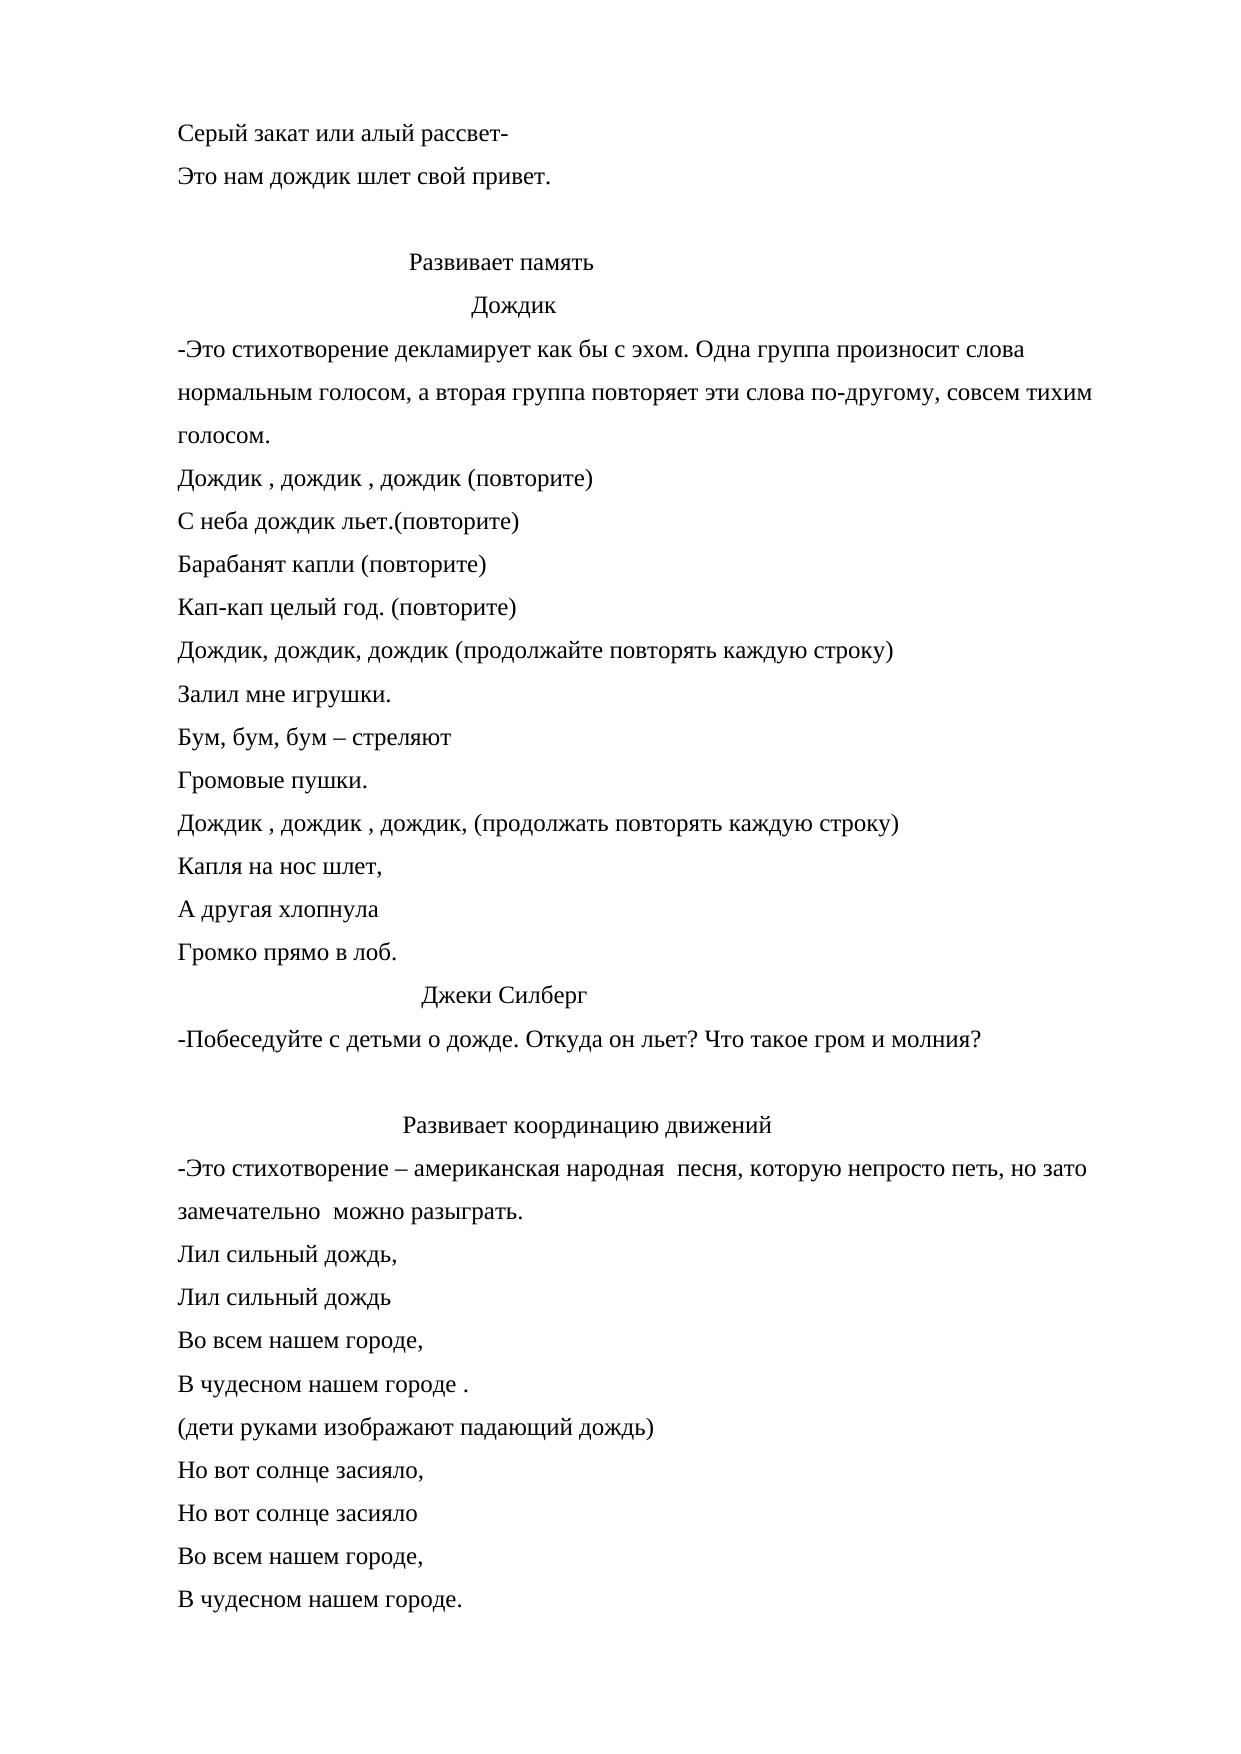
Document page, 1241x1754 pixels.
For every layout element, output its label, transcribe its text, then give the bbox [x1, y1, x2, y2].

text В чудесном нашем городе . [177, 1369, 1152, 1397]
text -Это стихотворение декламирует как бы с эхом. Одна группа произносит слова [177, 334, 1152, 362]
text Дождик [177, 291, 1152, 319]
text Лил сильный дождь, [177, 1239, 1152, 1268]
text -Побеседуйте с детьми о дожде. Откуда он льет? Что такое гром и молния? [177, 1024, 1152, 1052]
text Но вот солнце засияло [177, 1498, 1152, 1527]
text Это нам дождик шлет свой привет. [177, 161, 1152, 190]
text (дети руками изображают падающий дождь) [177, 1412, 1152, 1441]
text Кап-кап целый год. (повторите) [177, 592, 1152, 621]
text В чудесном нашем городе. [177, 1584, 1152, 1613]
text Бум, бум, бум – стреляют [177, 722, 1152, 751]
text Дождик , дождик , дождик, (продолжать повторять каждую строку) [177, 808, 1152, 837]
text Лил сильный дождь [177, 1282, 1152, 1311]
text Барабанят капли (повторите) [177, 549, 1152, 578]
text Но вот солнце засияло, [177, 1455, 1152, 1484]
text Громовые пушки. [177, 765, 1152, 794]
text Развивает координацию движений [177, 1110, 1152, 1139]
text Во всем нашем городе, [177, 1326, 1152, 1354]
text Развивает память [177, 247, 1152, 276]
text Дождик, дождик, дождик (продолжайте повторять каждую строку) [177, 636, 1152, 664]
text С неба дождик льет.(повторите) [177, 506, 1152, 535]
text Громко прямо в лоб. [177, 937, 1152, 966]
text А другая хлопнула [177, 894, 1152, 923]
text Капля на нос шлет, [177, 851, 1152, 880]
text Залил мне игрушки. [177, 679, 1152, 707]
text голосом. [177, 420, 1152, 449]
text нормальным голосом, а вторая группа повторяет эти слова по-другому, совсем тихим [177, 377, 1152, 406]
text Во всем нашем городе, [177, 1541, 1152, 1570]
text -Это стихотворение – американская народная песня, которую непросто петь, но зато [177, 1153, 1152, 1182]
text Джеки Силберг [177, 981, 1152, 1009]
text замечательно можно разыграть. [177, 1196, 1152, 1225]
text Серый закат или алый рассвет- [177, 118, 1152, 147]
text Дождик , дождик , дождик (повторите) [177, 463, 1152, 492]
